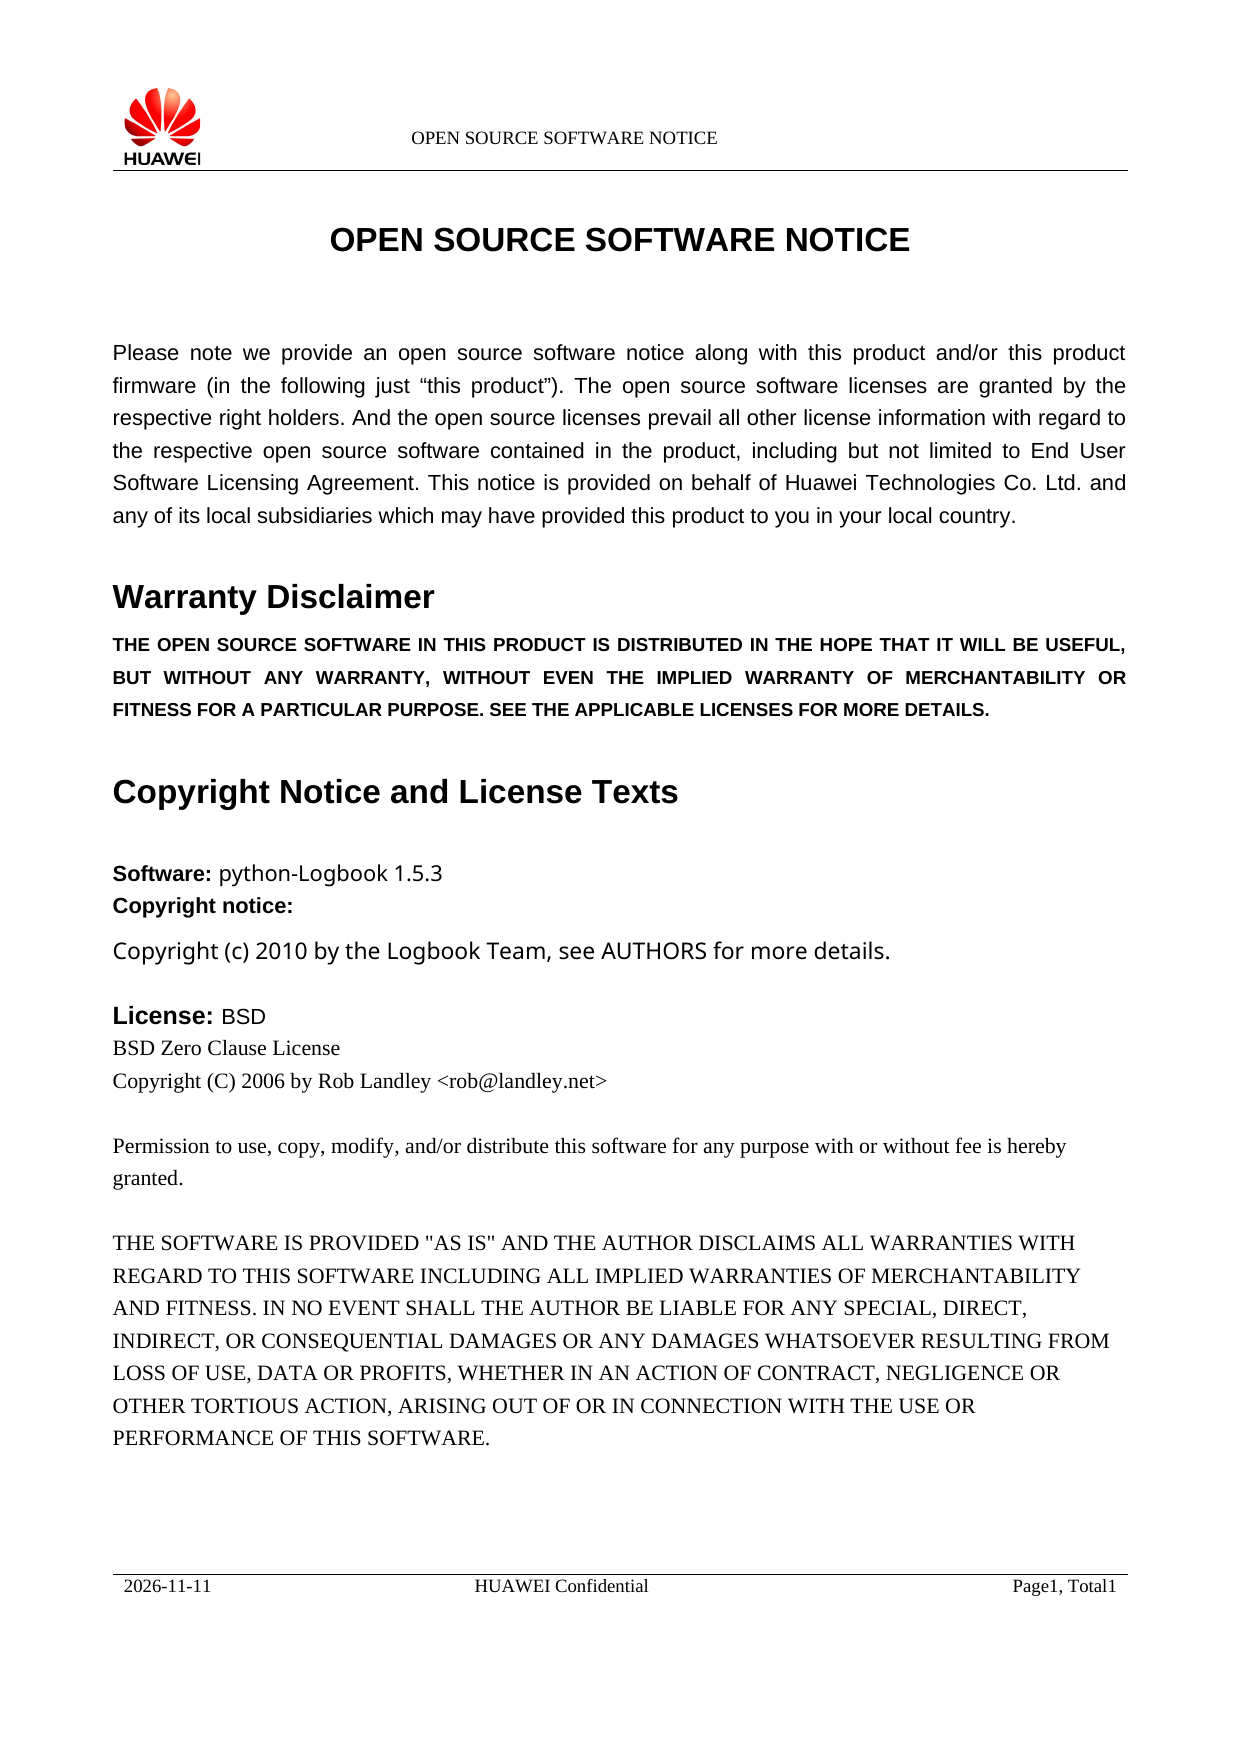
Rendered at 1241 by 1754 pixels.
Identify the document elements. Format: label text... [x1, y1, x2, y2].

title Software: python-Logbook 1.5.3 [112, 856, 1128, 889]
text OPEN SOURCE SOFTWARE NOTICE [112, 206, 1128, 271]
text Copyright notice: [112, 889, 1128, 921]
text BSD Zero Clause License Copyright (C) 2006 by Rob Landley <rob@landley.net> Permission to use, copy, modify, and/or distribute this software for any purpose with or without fee is hereby granted. THE SOFTWARE IS PROVIDED "AS IS" AND THE AUTHOR DISCLAIMS ALL WARRANTIES WITH REGARD TO THIS SOFTWARE INCLUDING ALL IMPLIED WARRANTIES OF MERCHANTABILITY AND FITNESS. IN NO EVENT SHALL THE AUTHOR BE LIABLE FOR ANY SPECIAL, DIRECT, INDIRECT, OR CONSEQUENTIAL DAMAGES OR ANY DAMAGES WHATSOEVER RESULTING FROM LOSS OF USE, DATA OR PROFITS, WHETHER IN AN ACTION OF CONTRACT, NEGLIGENCE OR OTHER TORTIOUS ACTION, ARISING OUT OF OR IN CONNECTION WITH THE USE OR PERFORMANCE OF THIS SOFTWARE. [112, 1031, 1128, 1486]
text License: BSD [112, 999, 1128, 1031]
text Copyright (c) 2010 by the Logbook Team, see AUTHORS for more details. [112, 934, 1128, 999]
text Please note we provide an open source software notice along with this product and/or this product firmware (in the following just “this product”). The open source software licenses are granted by the respective right holders. And the open source licenses prevail all other license information with regard to the respective open source software contained in the product, including but not limited to End User Software Licensing Agreement. This notice is provided on behalf of Huawei Technologies Co. Ltd. and any of its local subsidiaries which may have provided this product to you in your local country. [112, 336, 1128, 531]
text The open source software in this product is distributed in the hope that it will be useful, but WITHOUT ANY WARRANTY, without even the implied warranty of MERCHANTABILITY or FITNESS FOR A PARTICULAR PURPOSE. See the applicable licenses for more details. [112, 629, 1128, 726]
picture [124, 88, 201, 165]
text Copyright Notice and License Texts [112, 759, 1128, 824]
text Warranty Disclaimer [112, 564, 1128, 629]
